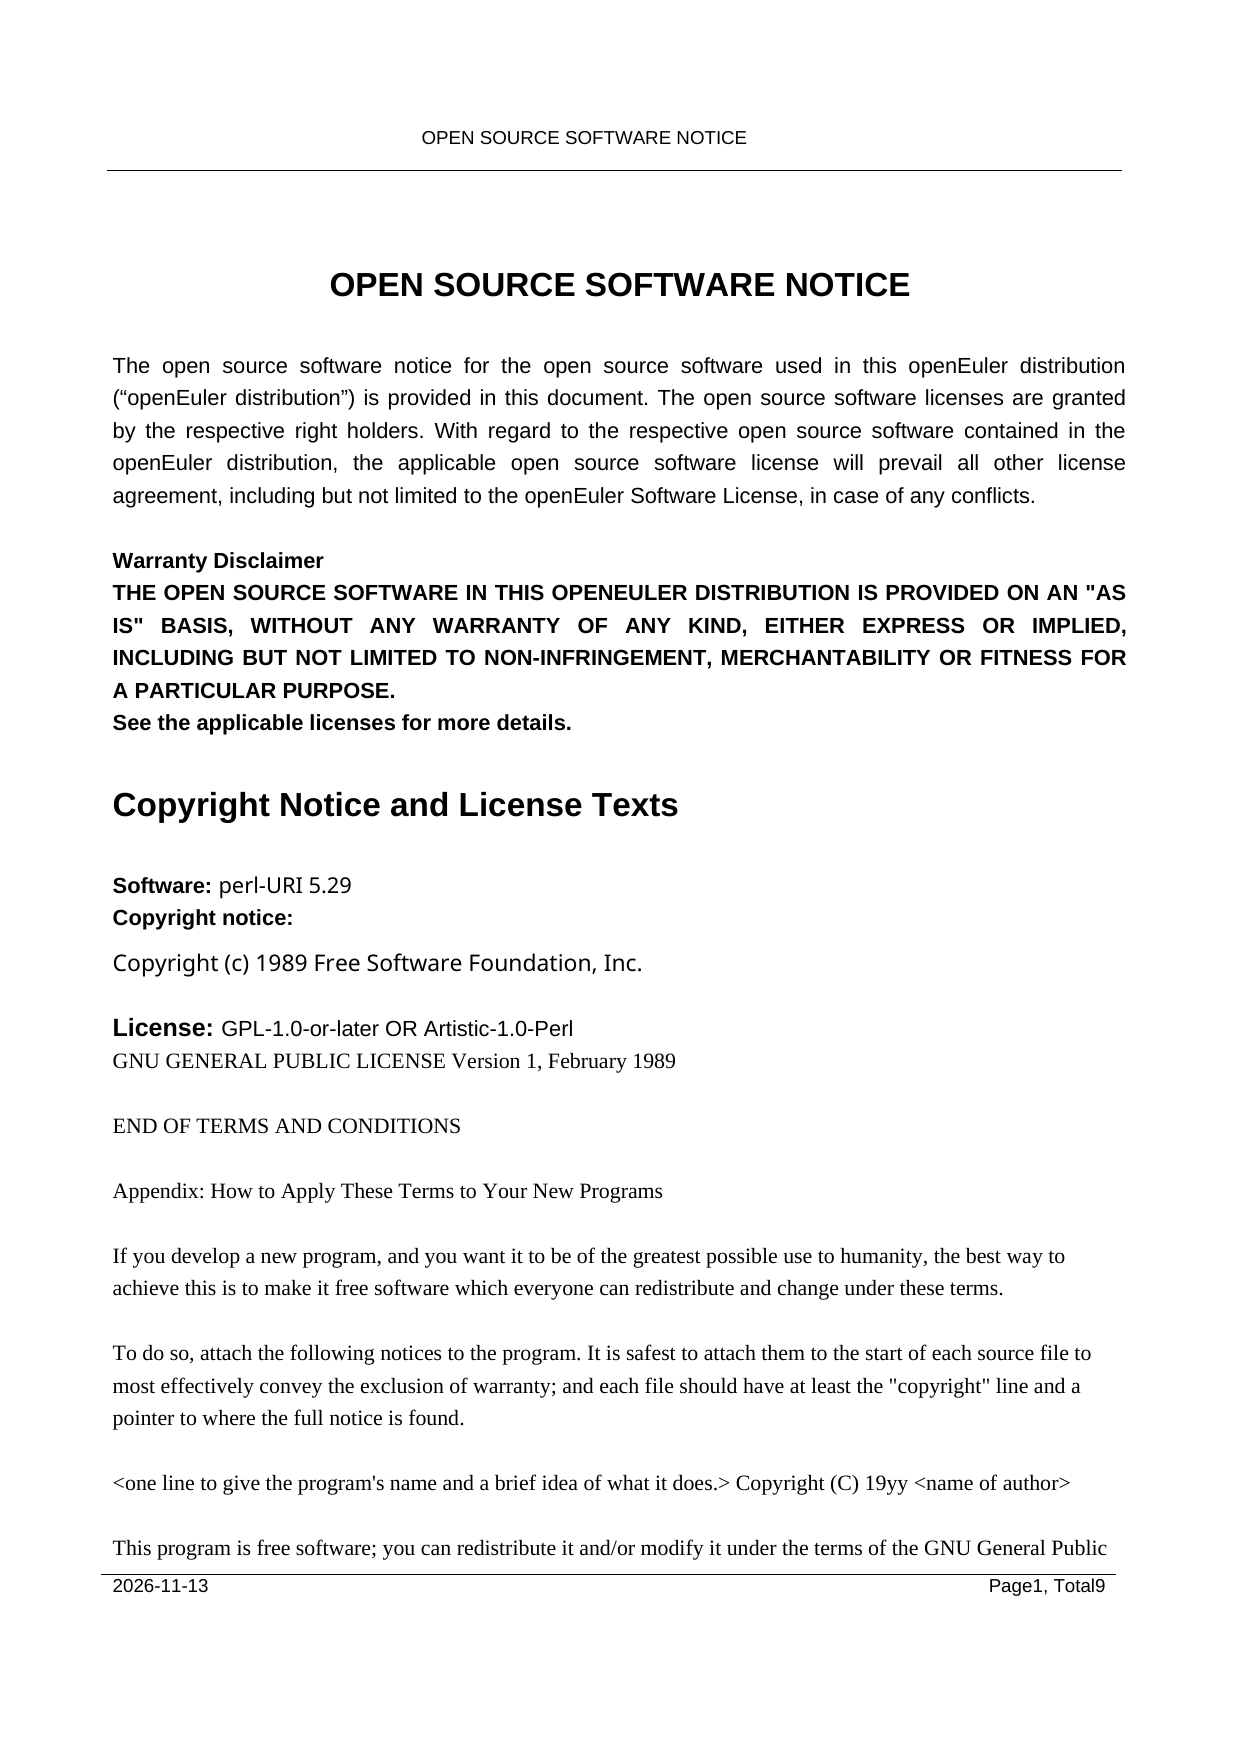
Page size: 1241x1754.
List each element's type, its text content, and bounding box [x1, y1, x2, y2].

text Warranty Disclaimer [112, 544, 1128, 576]
text The open source software notice for the open source software used in this openEuler distribution (“openEuler distribution”) is provided in this document. The open source software licenses are granted by the respective right holders. With regard to the respective open source software contained in the openEuler distribution, the applicable open source software license will prevail all other license agreement, including but not limited to the openEuler Software License, in case of any conflicts. [112, 349, 1128, 511]
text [112, 1044, 1128, 1564]
text License: GPL-1.0-or-later OR Artistic-1.0-Perl [112, 1012, 1128, 1044]
text THE OPEN SOURCE SOFTWARE IN THIS OPENEULER DISTRIBUTION IS PROVIDED ON AN "AS IS" BASIS, WITHOUT ANY WARRANTY OF ANY KIND, EITHER EXPRESS OR IMPLIED, INCLUDING BUT NOT LIMITED TO NON-INFRINGEMENT, MERCHANTABILITY OR FITNESS FOR A PARTICULAR PURPOSE. See the applicable licenses for more details. [112, 576, 1128, 739]
text Copyright notice: [112, 901, 1128, 934]
title Software: perl-URI 5.29 [112, 869, 1128, 901]
text OPEN SOURCE SOFTWARE NOTICE [112, 251, 1128, 316]
text Copyright Notice and License Texts [112, 771, 1128, 836]
text Copyright (c) 1989 Free Software Foundation, Inc. [112, 947, 1128, 1012]
